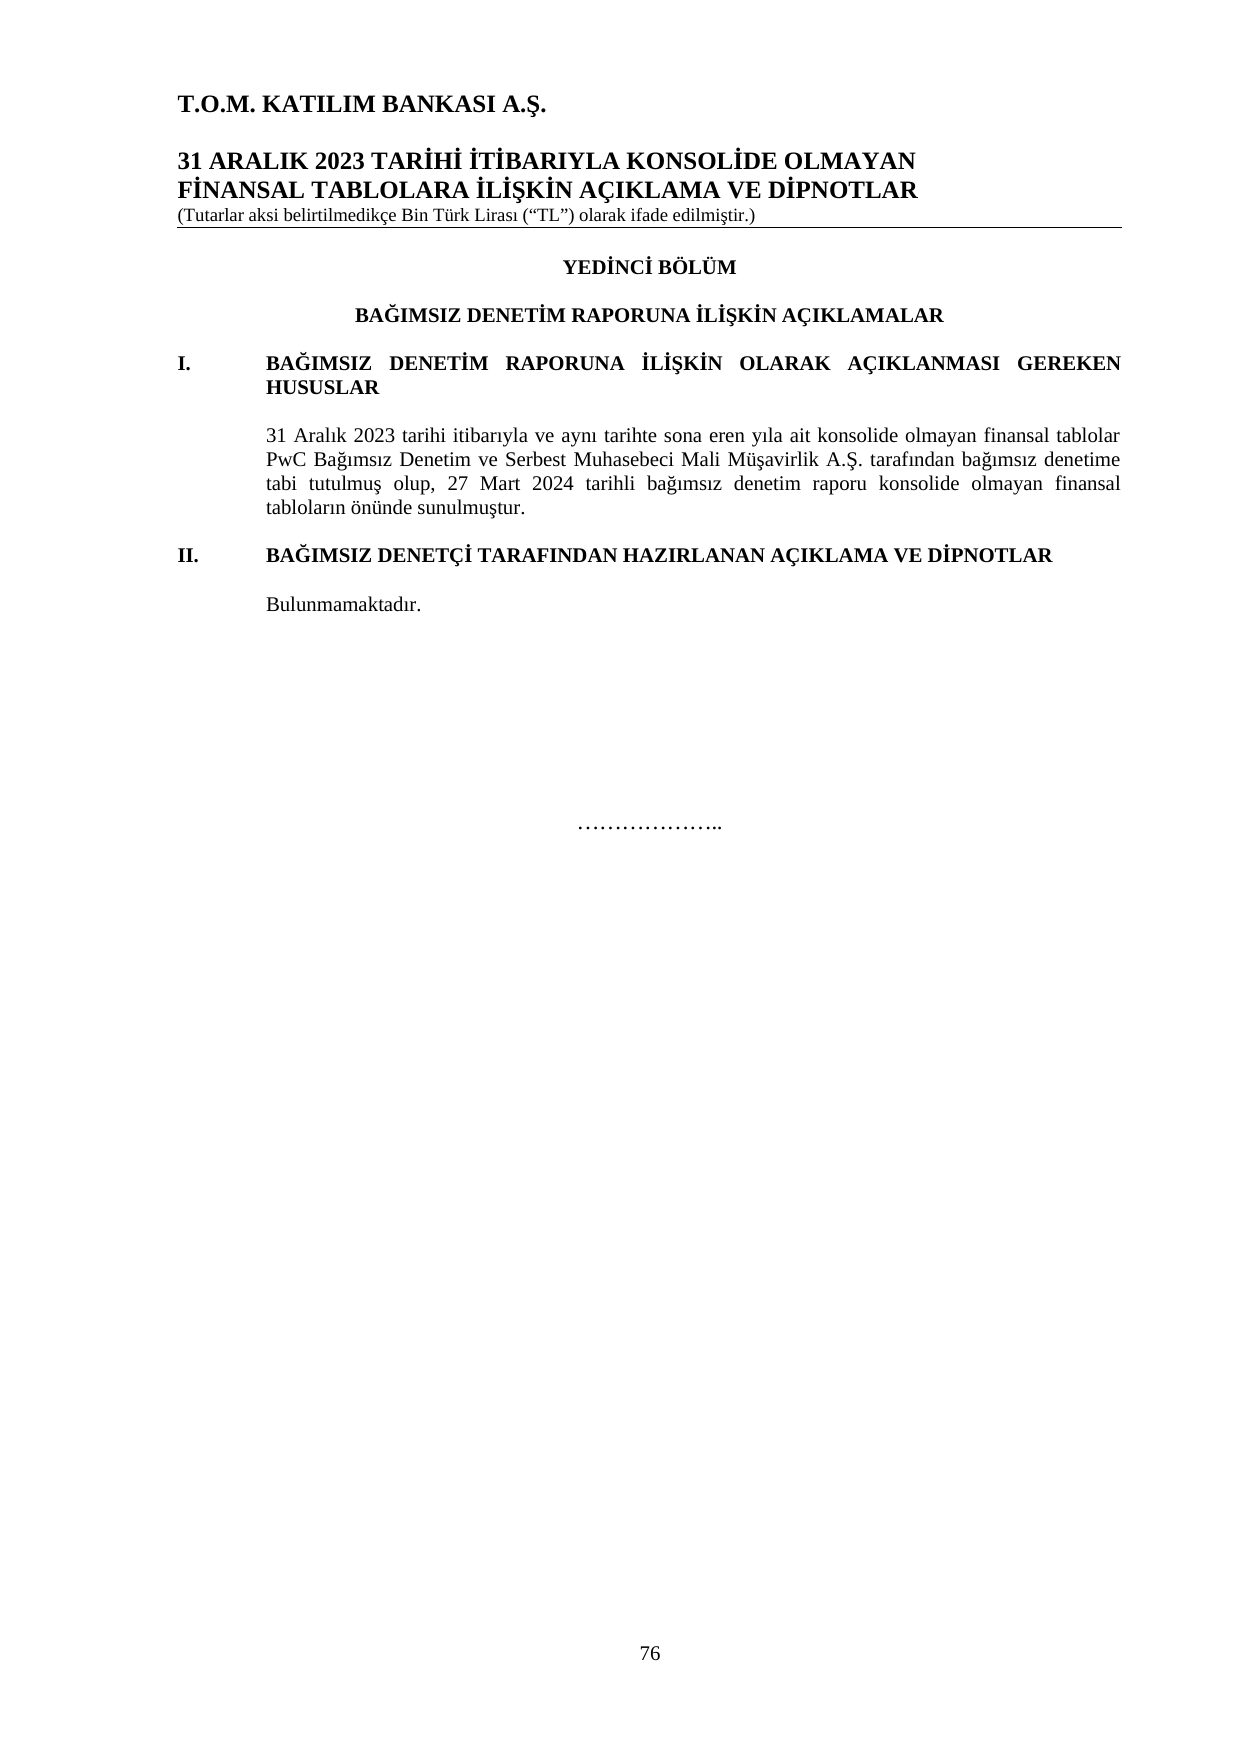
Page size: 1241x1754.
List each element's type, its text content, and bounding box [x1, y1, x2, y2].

text BAĞIMSIZ DENETİM RAPORUNA İLİŞKİN AÇIKLAMALAR [177, 303, 1122, 327]
text 31 Aralık 2023 tarihi itibarıyla ve aynı tarihte sona eren yıla ait konsolide olmayan finansal tablolar PwC Bağımsız Denetim ve Serbest Muhasebeci Mali Müşavirlik A.Ş. tarafından bağımsız denetime tabi tutulmuş olup, 27 Mart 2024 tarihli bağımsız denetim raporu konsolide olmayan finansal tabloların önünde sunulmuştur. [266, 423, 1122, 519]
text II. BAĞIMSIZ DENETÇİ TARAFINDAN HAZIRLANAN AÇIKLAMA VE DİPNOTLAR [177, 543, 1122, 567]
text Bulunmamaktadır. [266, 592, 1122, 616]
text ……………….. [177, 808, 1122, 834]
text I. BAĞIMSIZ DENETİM RAPORUNA İLİŞKİN OLARAK AÇIKLANMASI GEREKEN HUSUSLAR [177, 351, 1122, 399]
text YEDİNCİ BÖLÜM [177, 255, 1122, 279]
